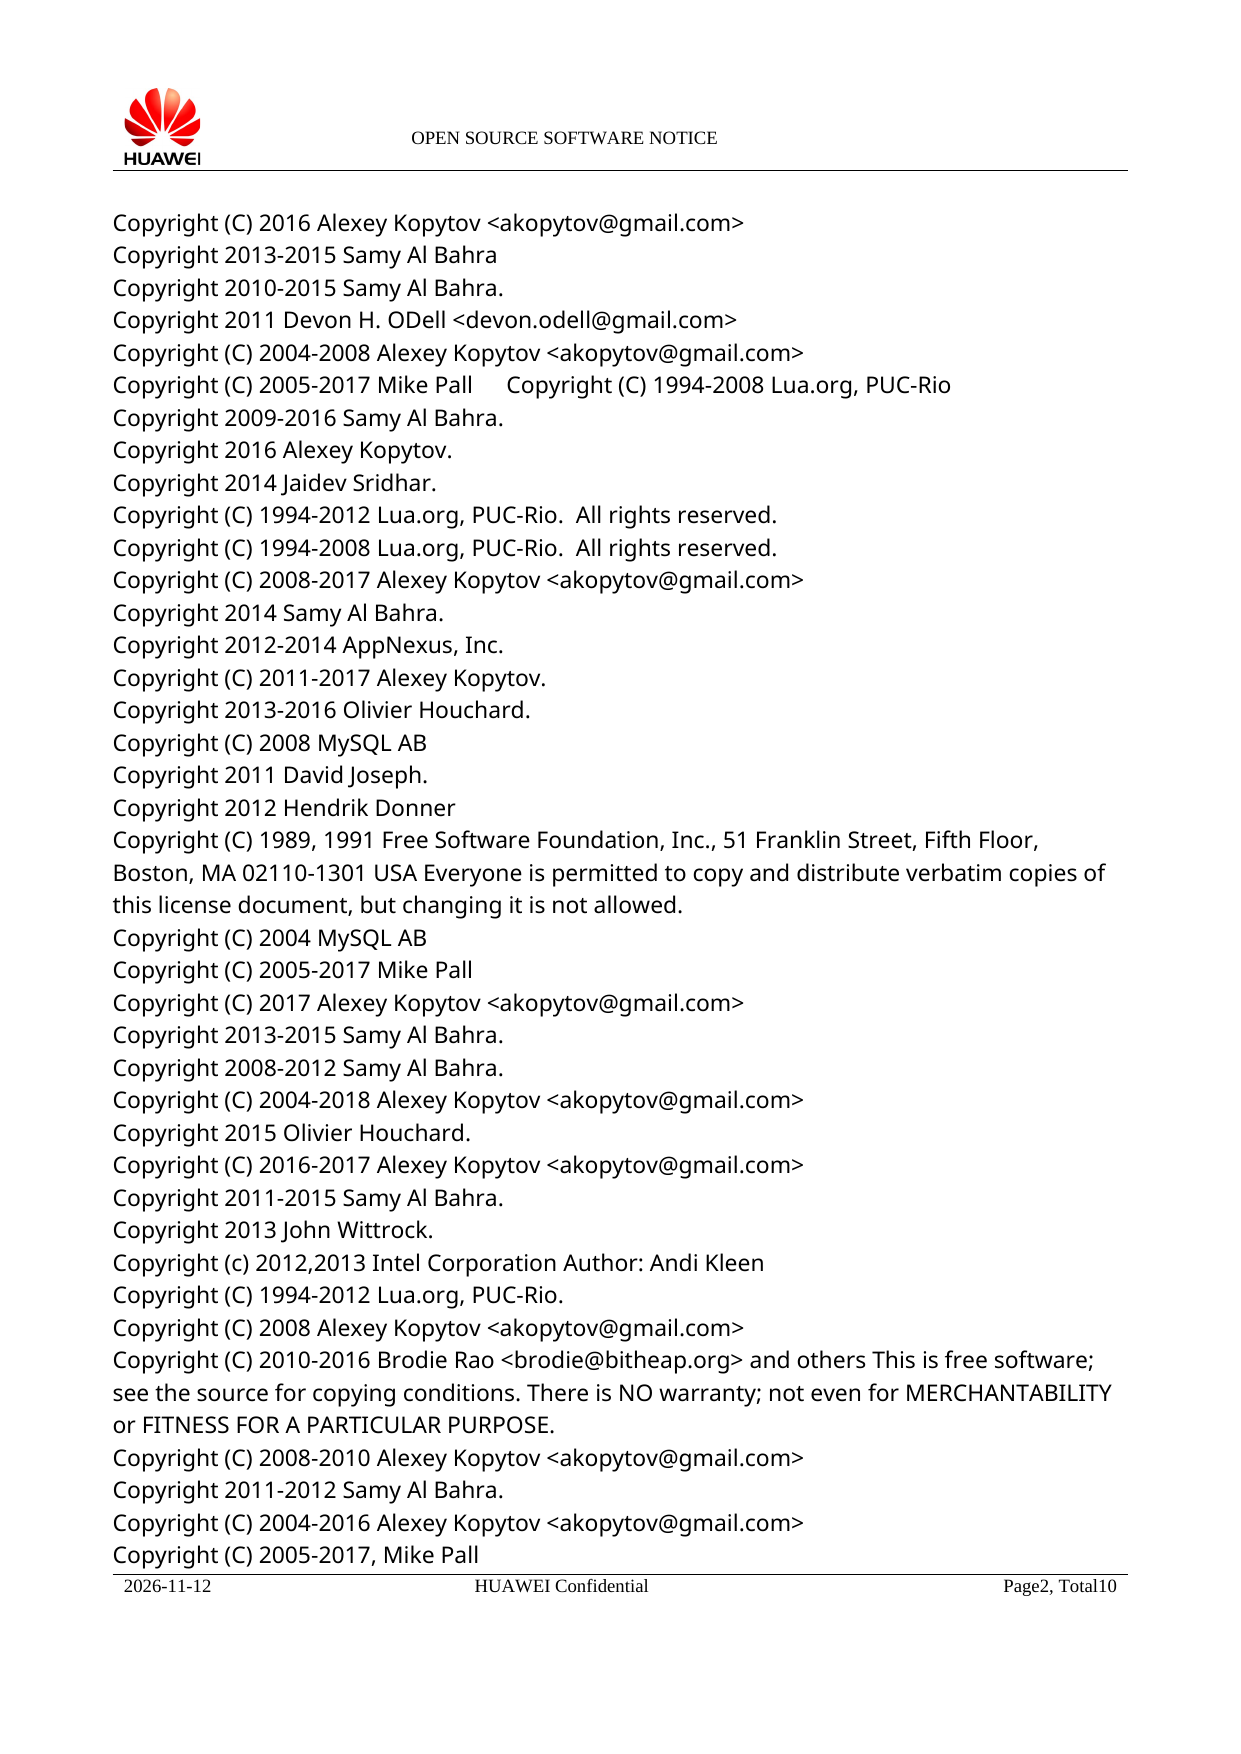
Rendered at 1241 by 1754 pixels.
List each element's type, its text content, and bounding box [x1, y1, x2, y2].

picture [124, 88, 201, 165]
